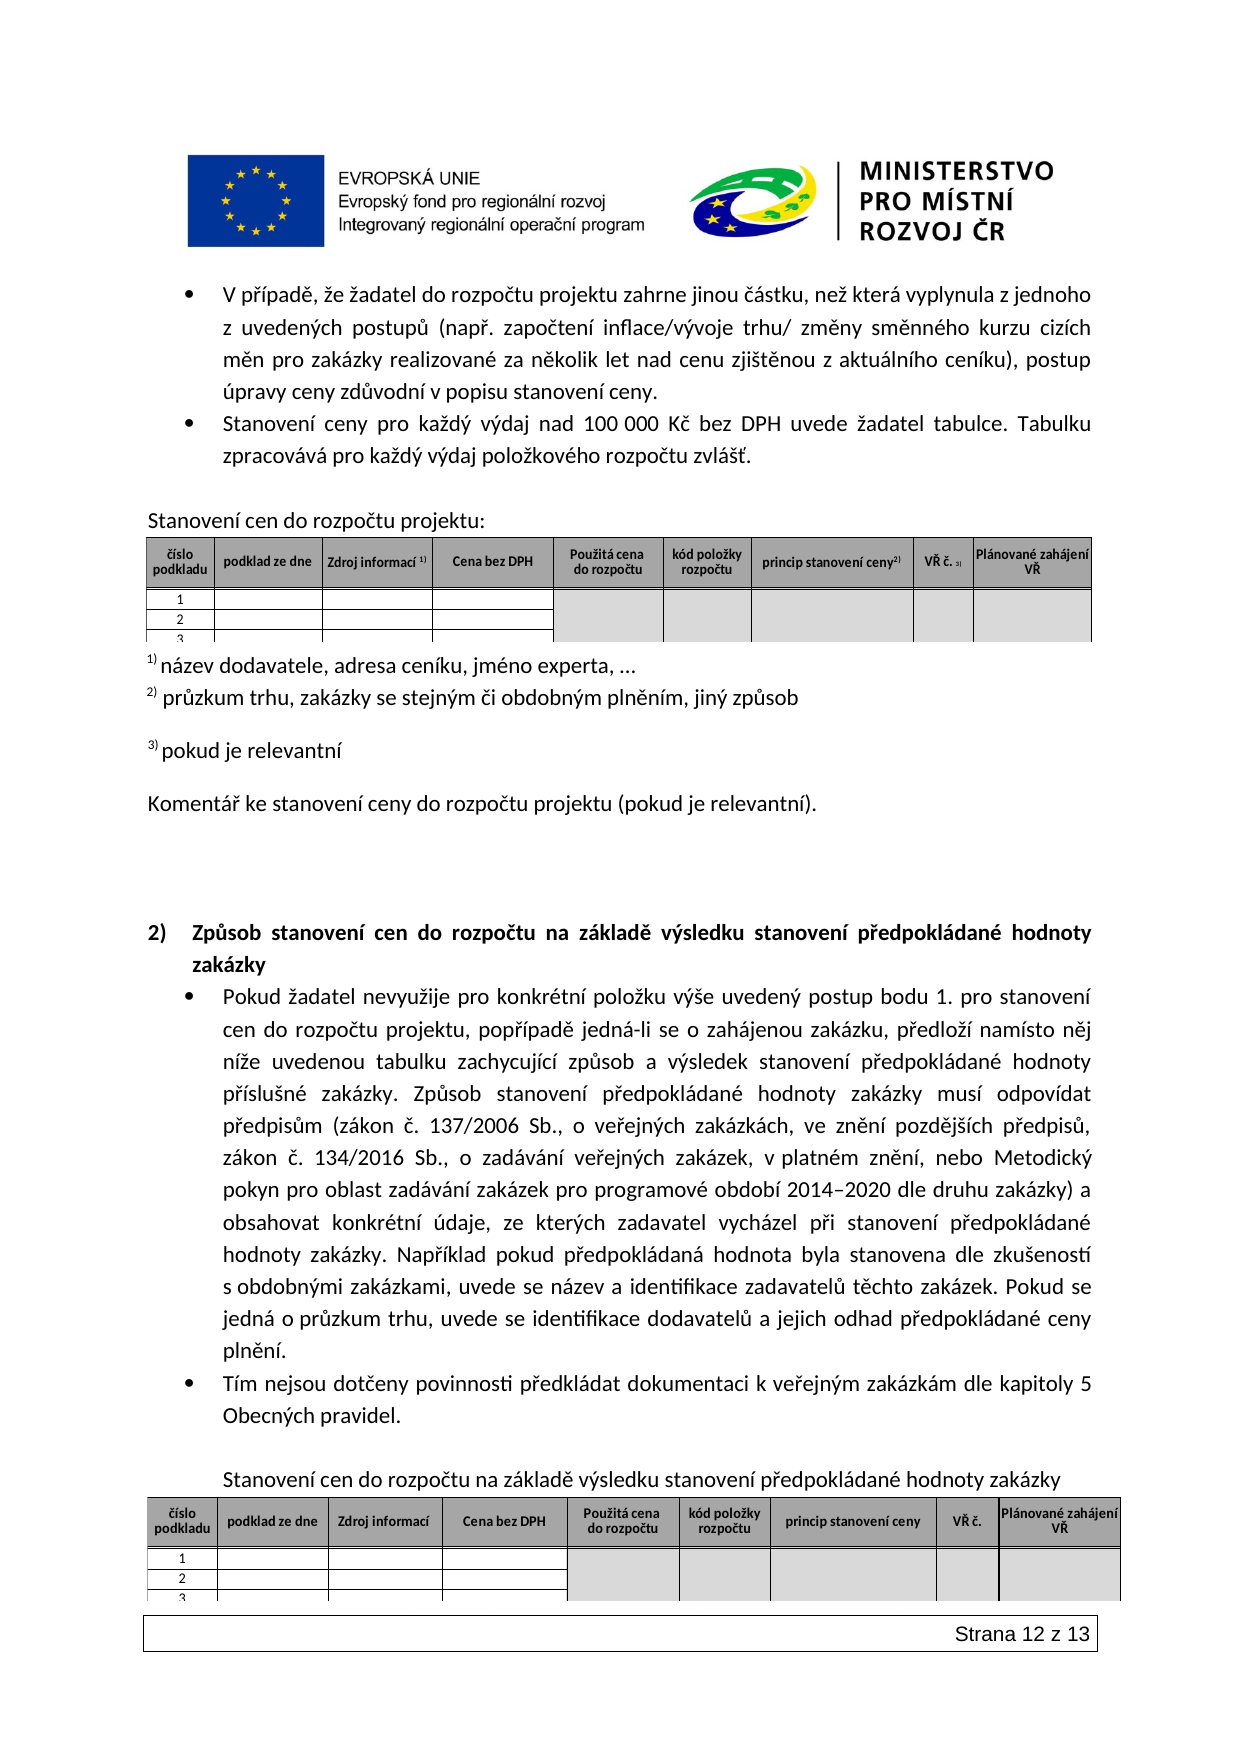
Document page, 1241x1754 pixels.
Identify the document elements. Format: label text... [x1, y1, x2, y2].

list Stanovení cen do rozpočtu projektu: [148, 506, 1093, 534]
list Komentář ke stanovení ceny do rozpočtu projektu (pokud je relevantní). [148, 789, 1093, 817]
text 3) pokud je relevantní [148, 736, 1093, 764]
list Stanovení cen do rozpočtu na základě výsledku stanovení předpokládané hodnoty zakázky [223, 1465, 1093, 1493]
list 1) název dodavatele, adresa ceníku, jméno experta, … [146, 651, 1093, 679]
list Způsob stanovení cen do rozpočtu na základě výsledku stanovení předpokládané hodnoty zakázky [148, 918, 1093, 978]
list Tím nejsou dotčeny povinnosti předkládat dokumentaci k veřejným zakázkám dle kapitoly 5 Obecných pravidel. [185, 1369, 1093, 1429]
list 2) průzkum trhu, zakázky se stejným či obdobným plněním, jiný způsob [146, 683, 1093, 711]
list Pokud žadatel nevyužije pro konkrétní položku výše uvedený postup bodu 1. pro stanovení cen do rozpočtu projektu, popřípadě jedná-li se o zahájenou zakázku, předloží namísto něj níže uvedenou tabulku zachycující způsob a výsledek stanovení předpokládané hodnoty příslušné zakázky. Způsob stanovení předpokládané hodnoty zakázky musí odpovídat předpisům (zákon č. 137/2006 Sb., o veřejných zakázkách, ve znění pozdějších předpisů, zákon č. 134/2016 Sb., o zadávání veřejných zakázek, v platném znění, nebo Metodický pokyn pro oblast zadávání zakázek pro programové období 2014–2020 dle druhu zakázky) a obsahovat konkrétní údaje, ze kterých zadavatel vycházel při stanovení předpokládané hodnoty zakázky. Například pokud předpokládaná hodnota byla stanovena dle zkušeností s obdobnými zakázkami, uvede se název a identifikace zadavatelů těchto zakázek. Pokud se jedná o průzkum trhu, uvede se identifikace dodavatelů a jejich odhad předpokládané ceny plnění. [185, 982, 1093, 1364]
list Stanovení ceny pro každý výdaj nad 100 000 Kč bez DPH uvede žadatel tabulce. Tabulku zpracovává pro každý výdaj položkového rozpočtu zvlášť. [185, 409, 1093, 469]
picture [157, 123, 1083, 277]
